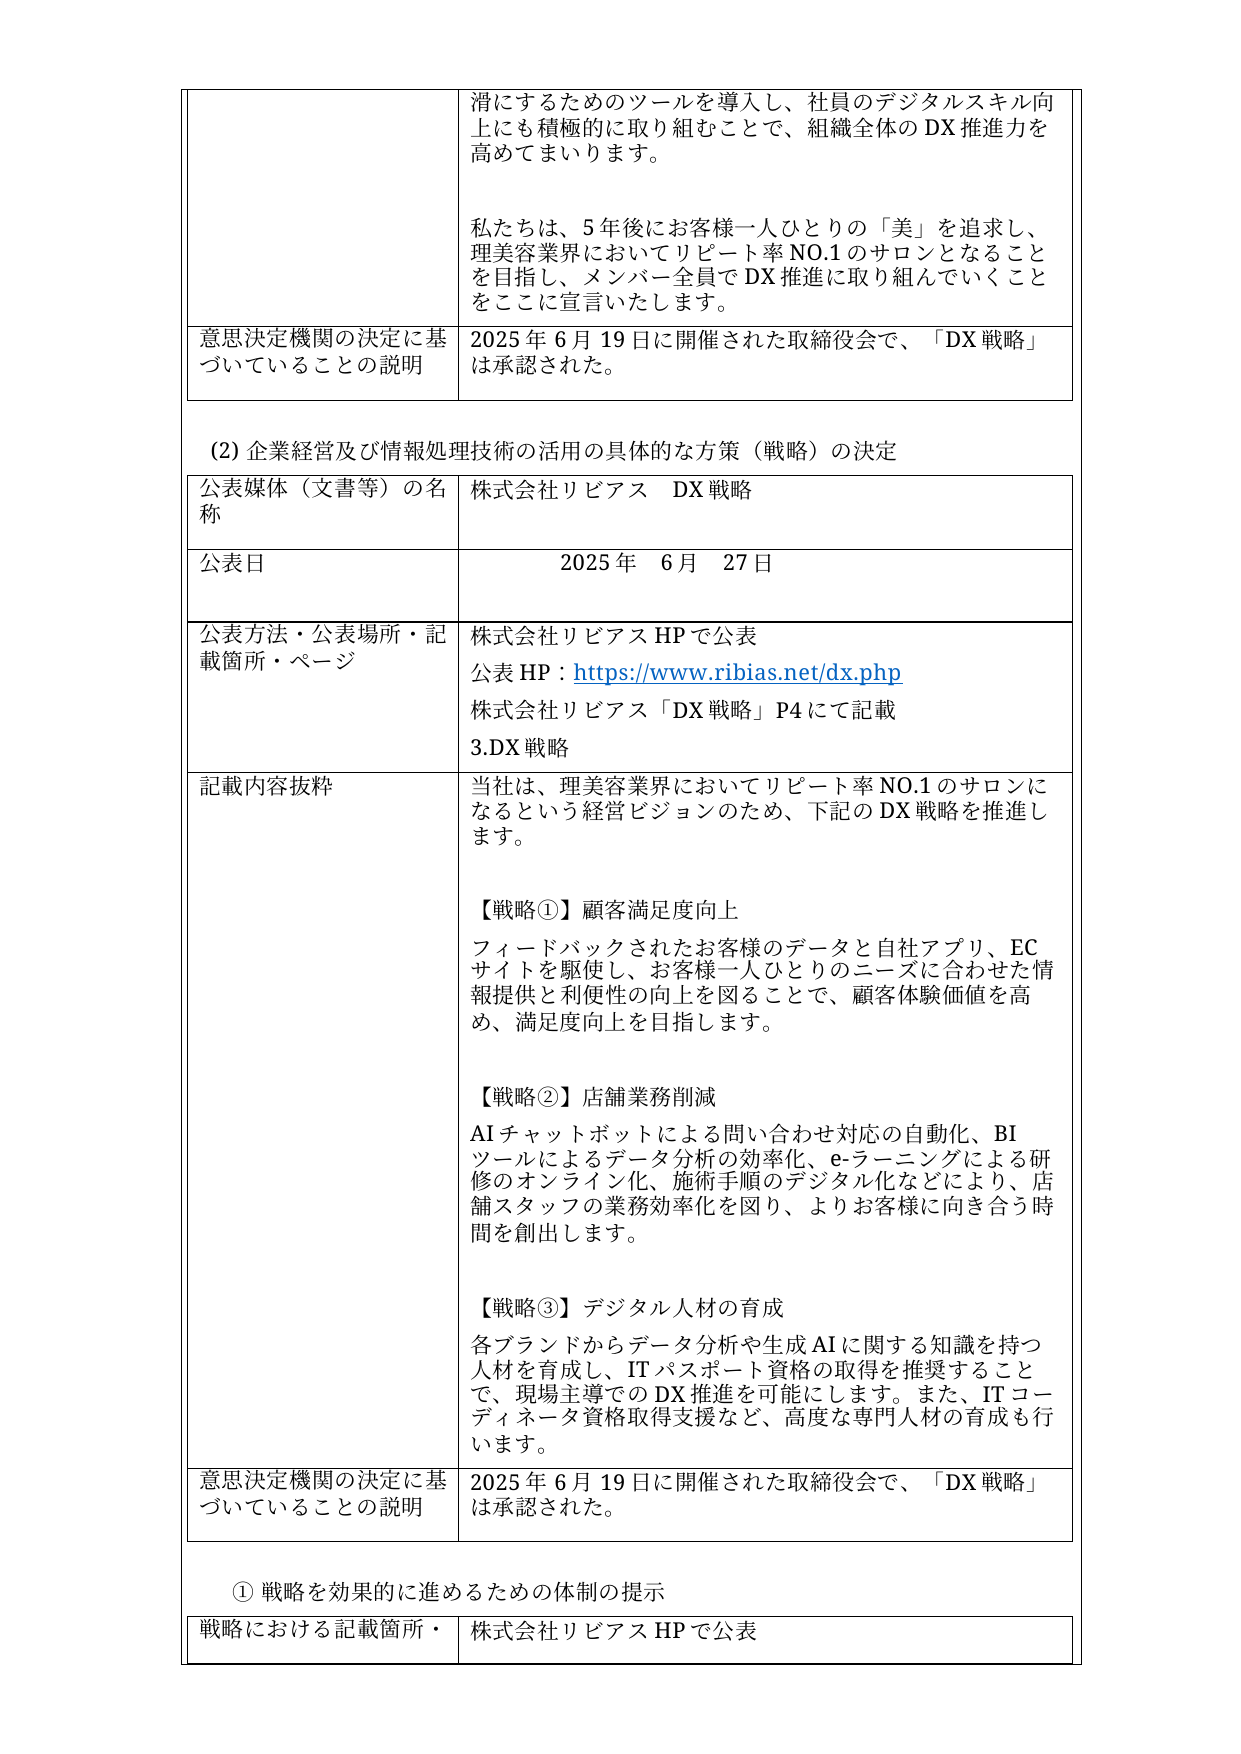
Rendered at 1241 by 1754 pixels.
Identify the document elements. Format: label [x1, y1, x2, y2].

table_cell [182, 90, 1081, 1664]
